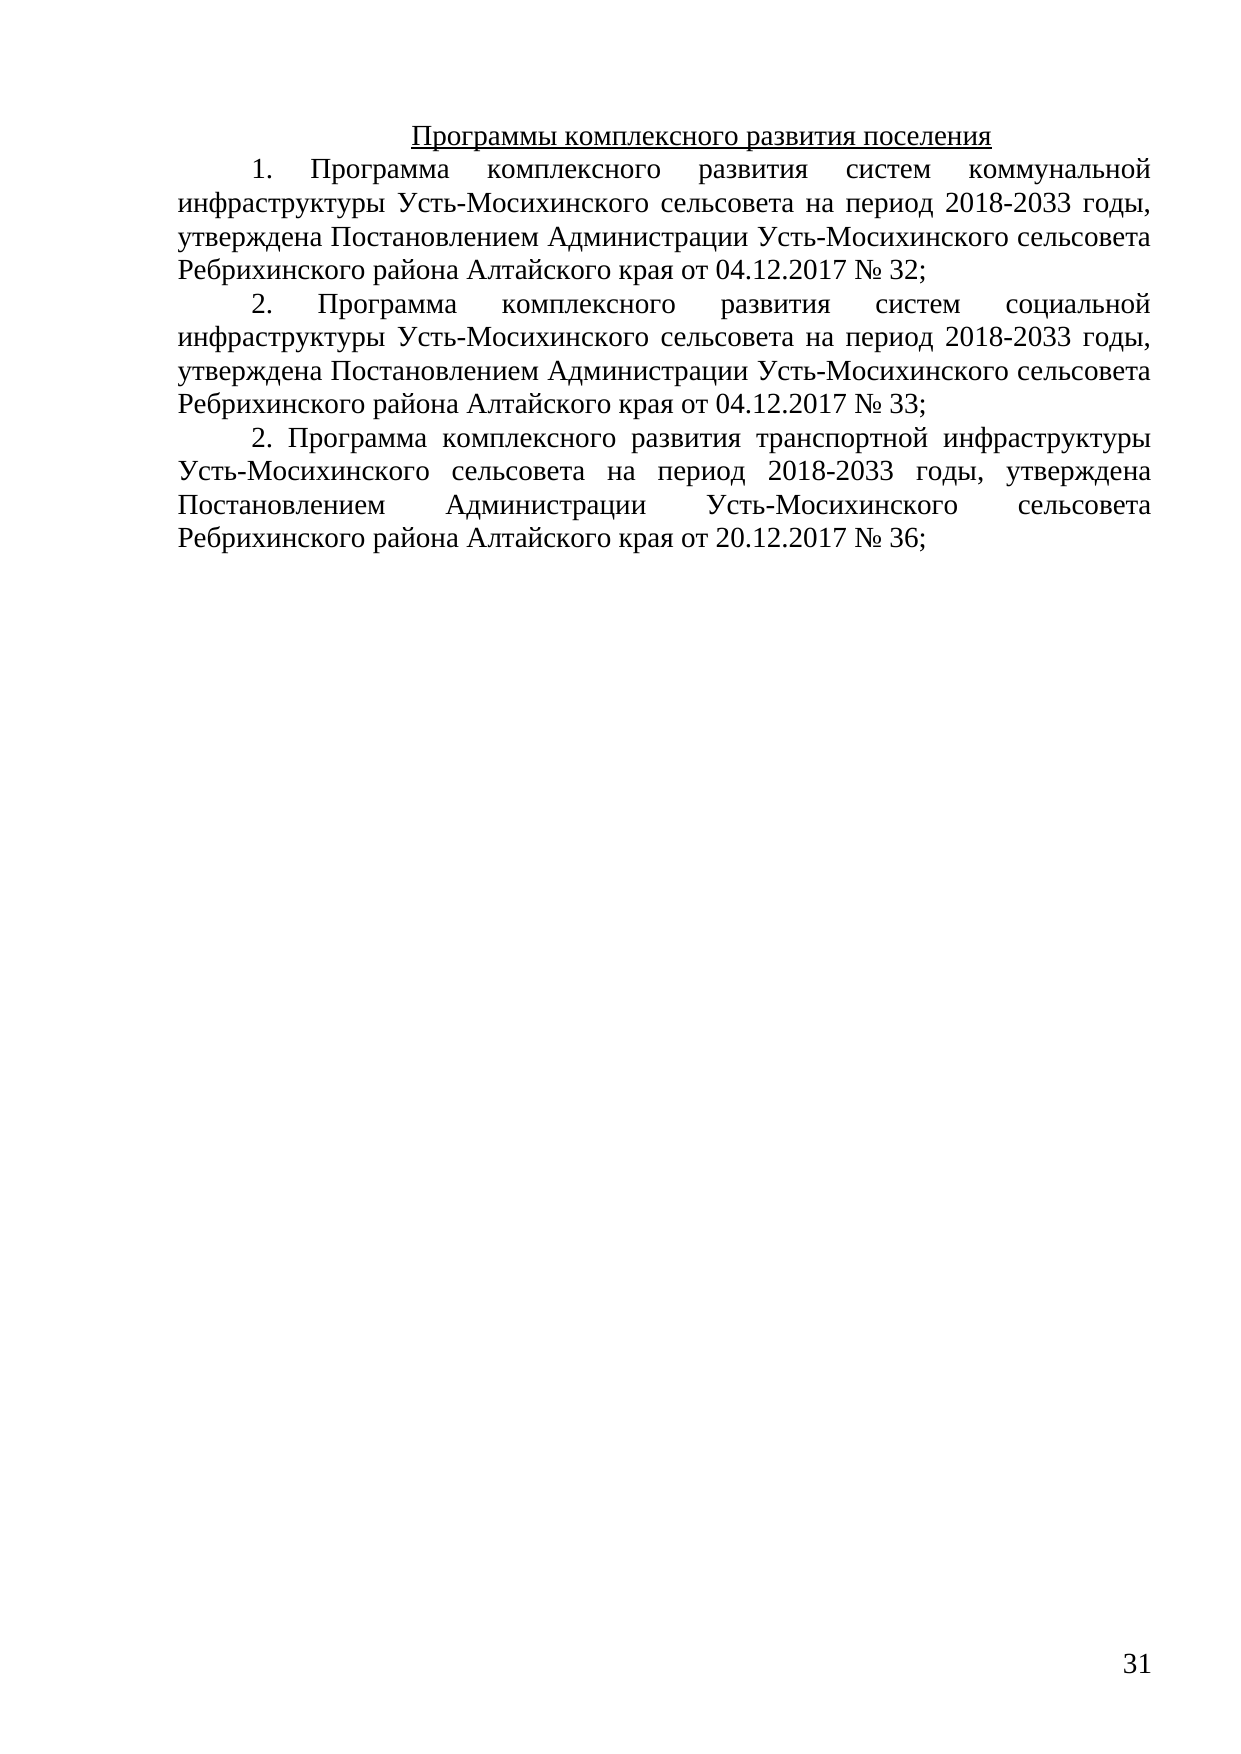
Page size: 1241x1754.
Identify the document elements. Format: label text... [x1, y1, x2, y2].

text 2. Программа комплексного развития транспортной инфраструктуры Усть-Мосихинского сельсовета на период 2018-2033 годы, утверждена Постановлением Администрации Усть-Мосихинского сельсовета Ребрихинского района Алтайского края от 20.12.2017 № 36; [177, 420, 1152, 554]
text 2. Программа комплексного развития систем социальной инфраструктуры Усть-Мосихинского сельсовета на период 2018-2033 годы, утверждена Постановлением Администрации Усть-Мосихинского сельсовета Ребрихинского района Алтайского края от 04.12.2017 № 33; [177, 286, 1152, 420]
text 1. Программа комплексного развития систем коммунальной инфраструктуры Усть-Мосихинского сельсовета на период 2018-2033 годы, утверждена Постановлением Администрации Усть-Мосихинского сельсовета Ребрихинского района Алтайского края от 04.12.2017 № 32; [177, 152, 1152, 286]
list Программы комплексного развития поселения [251, 118, 1152, 152]
